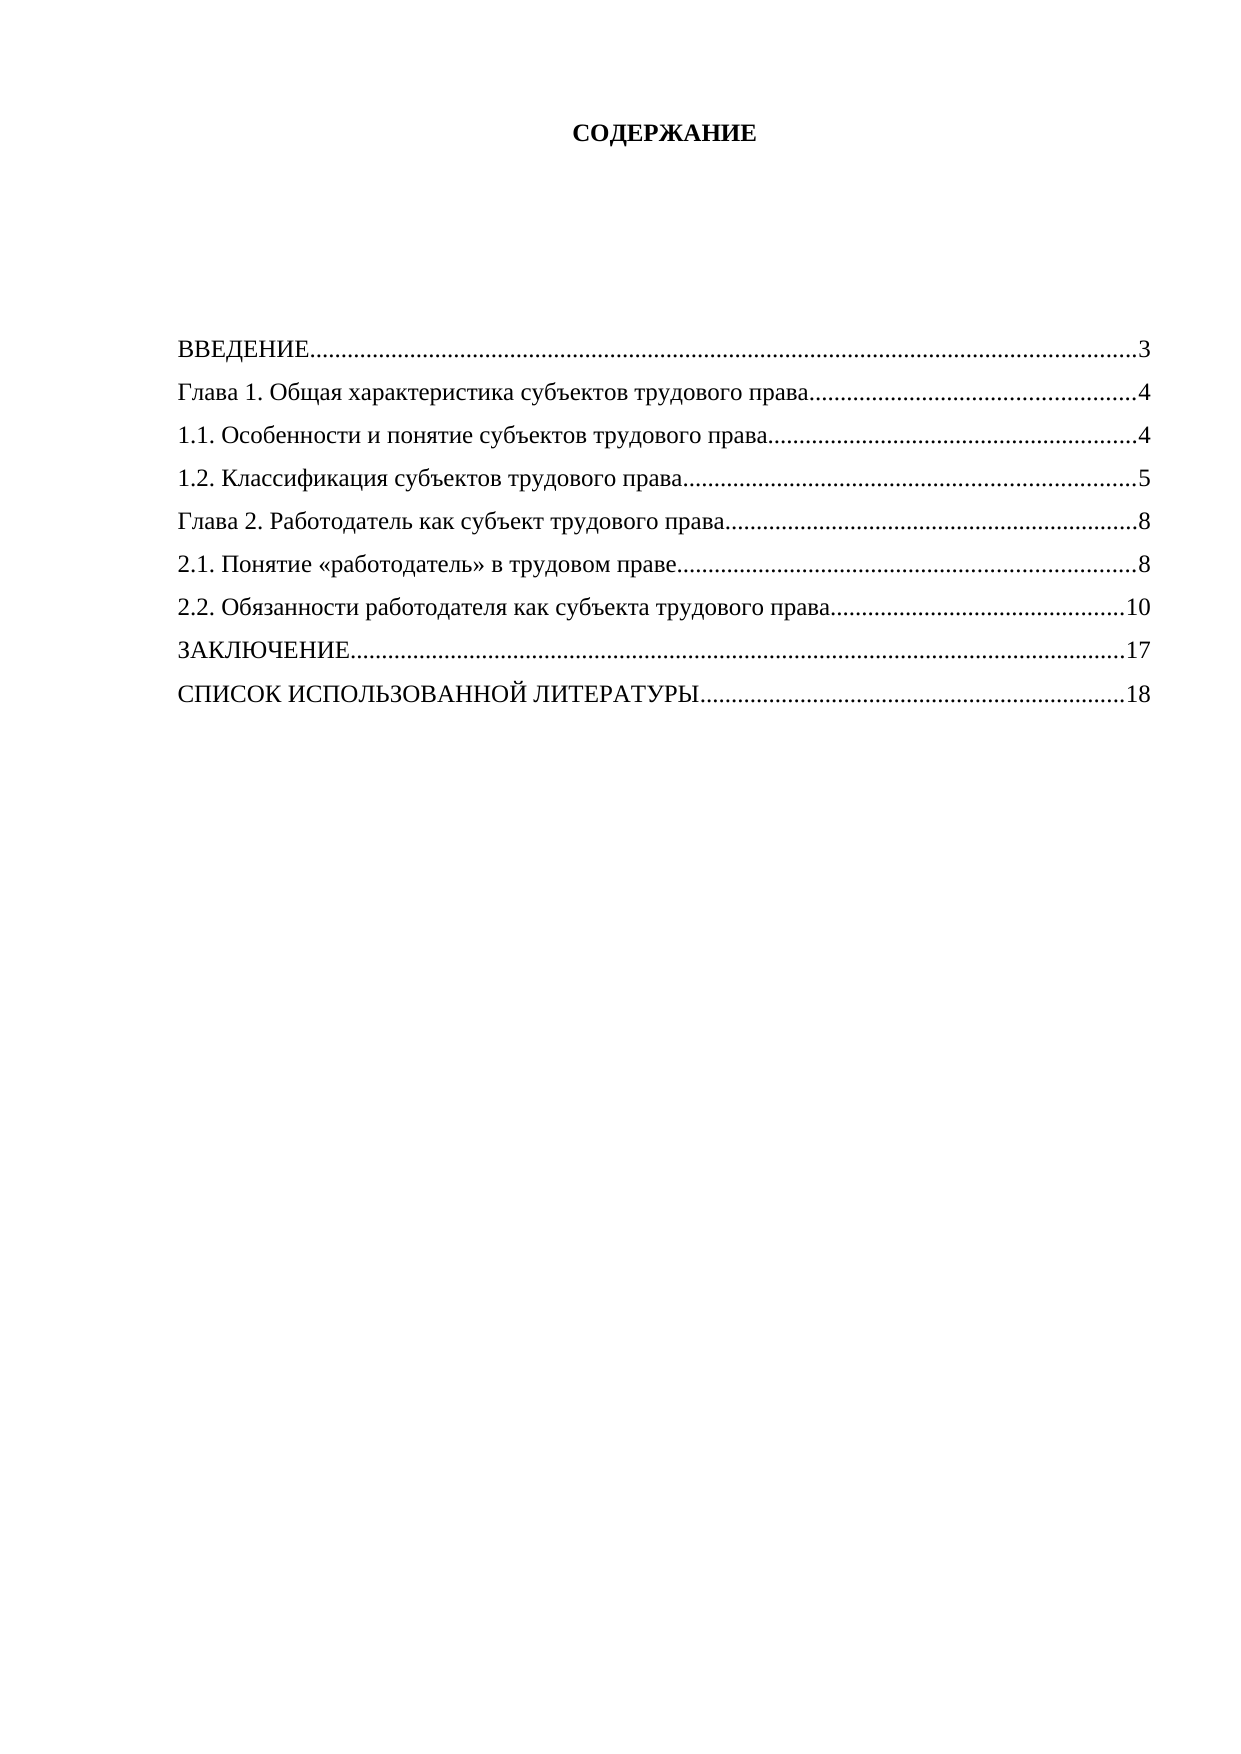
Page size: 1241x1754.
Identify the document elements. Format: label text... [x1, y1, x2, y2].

text 1.2. Классификация субъектов трудового права 5 [177, 463, 1152, 492]
text СОДЕРЖАНИЕ [177, 118, 1152, 147]
text Глава 2. Работодатель как субъект трудового права 8 [177, 506, 1152, 535]
text Глава 1. Общая характеристика субъектов трудового права 4 [177, 377, 1152, 406]
text ЗАКЛЮЧЕНИЕ 17 [177, 636, 1152, 664]
text 2.1. Понятие «работодатель» в трудовом праве 8 [177, 549, 1152, 578]
text ВВЕДЕНИЕ 3 [177, 334, 1152, 362]
text СПИСОК ИСПОЛЬЗОВАННОЙ ЛИТЕРАТУРЫ 18 [177, 679, 1152, 707]
text 1.1. Особенности и понятие субъектов трудового права 4 [177, 420, 1152, 449]
text 2.2. Обязанности работодателя как субъекта трудового права 10 [177, 592, 1152, 621]
